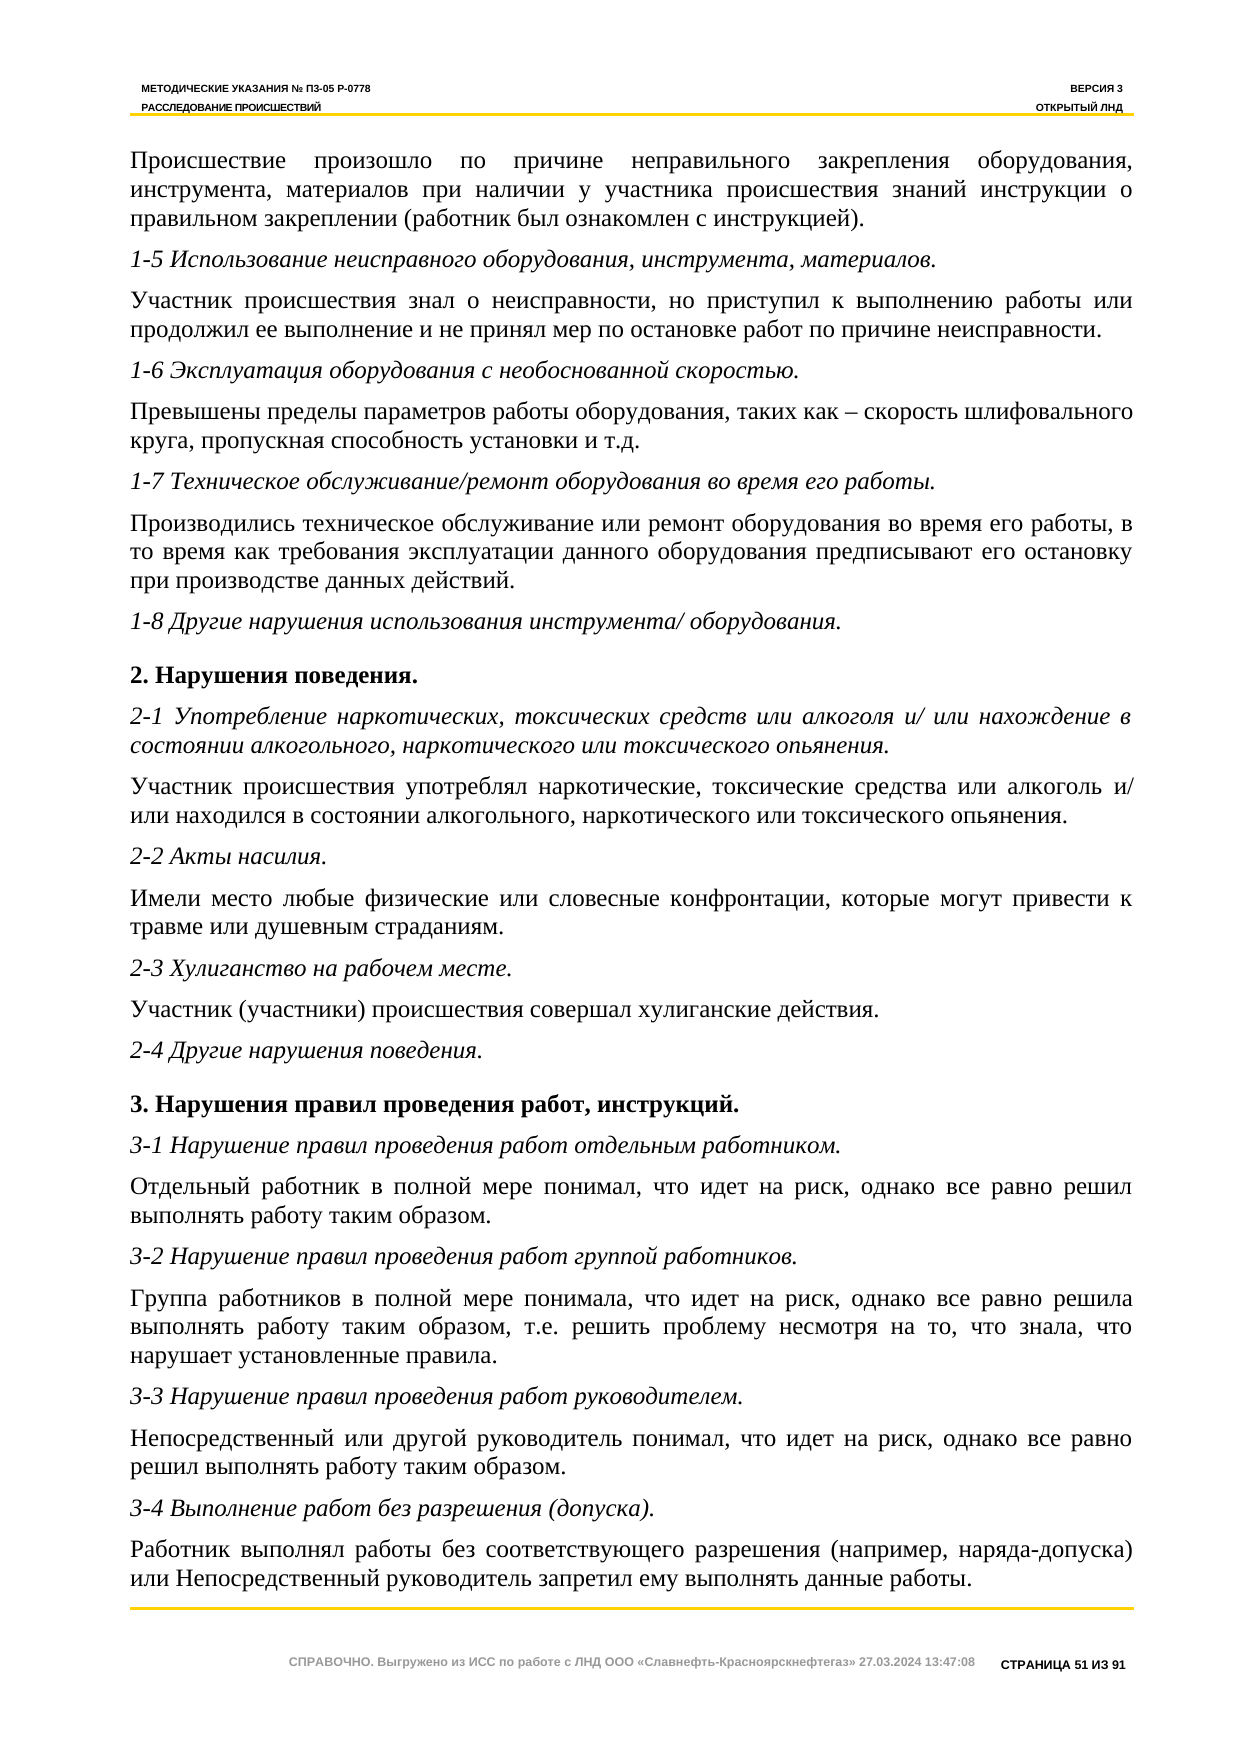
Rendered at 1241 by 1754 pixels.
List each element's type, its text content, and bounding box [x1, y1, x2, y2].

text Отдельный работник в полной мере понимал, что идет на риск, однако все равно решил выполнять работу таким образом. [130, 1171, 1134, 1229]
text 1-6 Эксплуатация оборудования с необоснованной скоростью. [130, 355, 1134, 384]
text Имели место любые физические или словесные конфронтации, которые могут привести к травме или душевным страданиям. [130, 883, 1134, 940]
text 3-2 Нарушение правил проведения работ группой работников. [130, 1241, 1134, 1270]
text 1-5 Использование неисправного оборудования, инструмента, материалов. [130, 244, 1134, 273]
text Превышены пределы параметров работы оборудования, таких как – скорость шлифовального круга, пропускная способность установки и т.д. [130, 396, 1134, 454]
text Участник происшествия знал о неисправности, но приступил к выполнению работы или продолжил ее выполнение и не принял мер по остановке работ по причине неисправности. [130, 285, 1134, 343]
text Работник выполнял работы без соответствующего разрешения (например, наряда-допуска) или Непосредственный руководитель запретил ему выполнять данные работы. [130, 1534, 1134, 1591]
text Группа работников в полной мере понимала, что идет на риск, однако все равно решила выполнять работу таким образом, т.е. решить проблему несмотря на то, что знала, что нарушает установленные правила. [130, 1283, 1134, 1369]
text 3-3 Нарушение правил проведения работ руководителем. [130, 1381, 1134, 1410]
text Участник (участники) происшествия совершал хулиганские действия. [130, 994, 1134, 1023]
text Происшествие произошло по причине неправильного закрепления оборудования, инструмента, материалов при наличии у участника происшествия знаний инструкции о правильном закреплении (работник был ознакомлен с инструкцией). [130, 145, 1134, 231]
text 2-4 Другие нарушения поведения. [130, 1035, 1134, 1064]
text 1-7 Техническое обслуживание/ремонт оборудования во время его работы. [130, 466, 1134, 495]
text Непосредственный или другой руководитель понимал, что идет на риск, однако все равно решил выполнять работу таким образом. [130, 1423, 1134, 1480]
text 3-1 Нарушение правил проведения работ отдельным работником. [130, 1130, 1134, 1159]
text 2-1 Употребление наркотических, токсических средств или алкоголя и/ или нахождение в состоянии алкогольного, наркотического или токсического опьянения. [130, 701, 1134, 759]
text Участник происшествия употреблял наркотические, токсические средства или алкоголь и/ или находился в состоянии алкогольного, наркотического или токсического опьянения. [130, 771, 1134, 829]
text Производились техническое обслуживание или ремонт оборудования во время его работы, в то время как требования эксплуатации данного оборудования предписывают его остановку при производстве данных действий. [130, 508, 1134, 594]
text 3-4 Выполнение работ без разрешения (допуска). [130, 1493, 1134, 1521]
text 2-2 Акты насилия. [130, 841, 1134, 870]
text 3. Нарушения правил проведения работ, инструкций. [130, 1089, 1134, 1118]
text 1-8 Другие нарушения использования инструмента/ оборудования. [130, 606, 1134, 635]
text 2-3 Хулиганство на рабочем месте. [130, 953, 1134, 981]
text 2. Нарушения поведения. [130, 660, 1134, 689]
